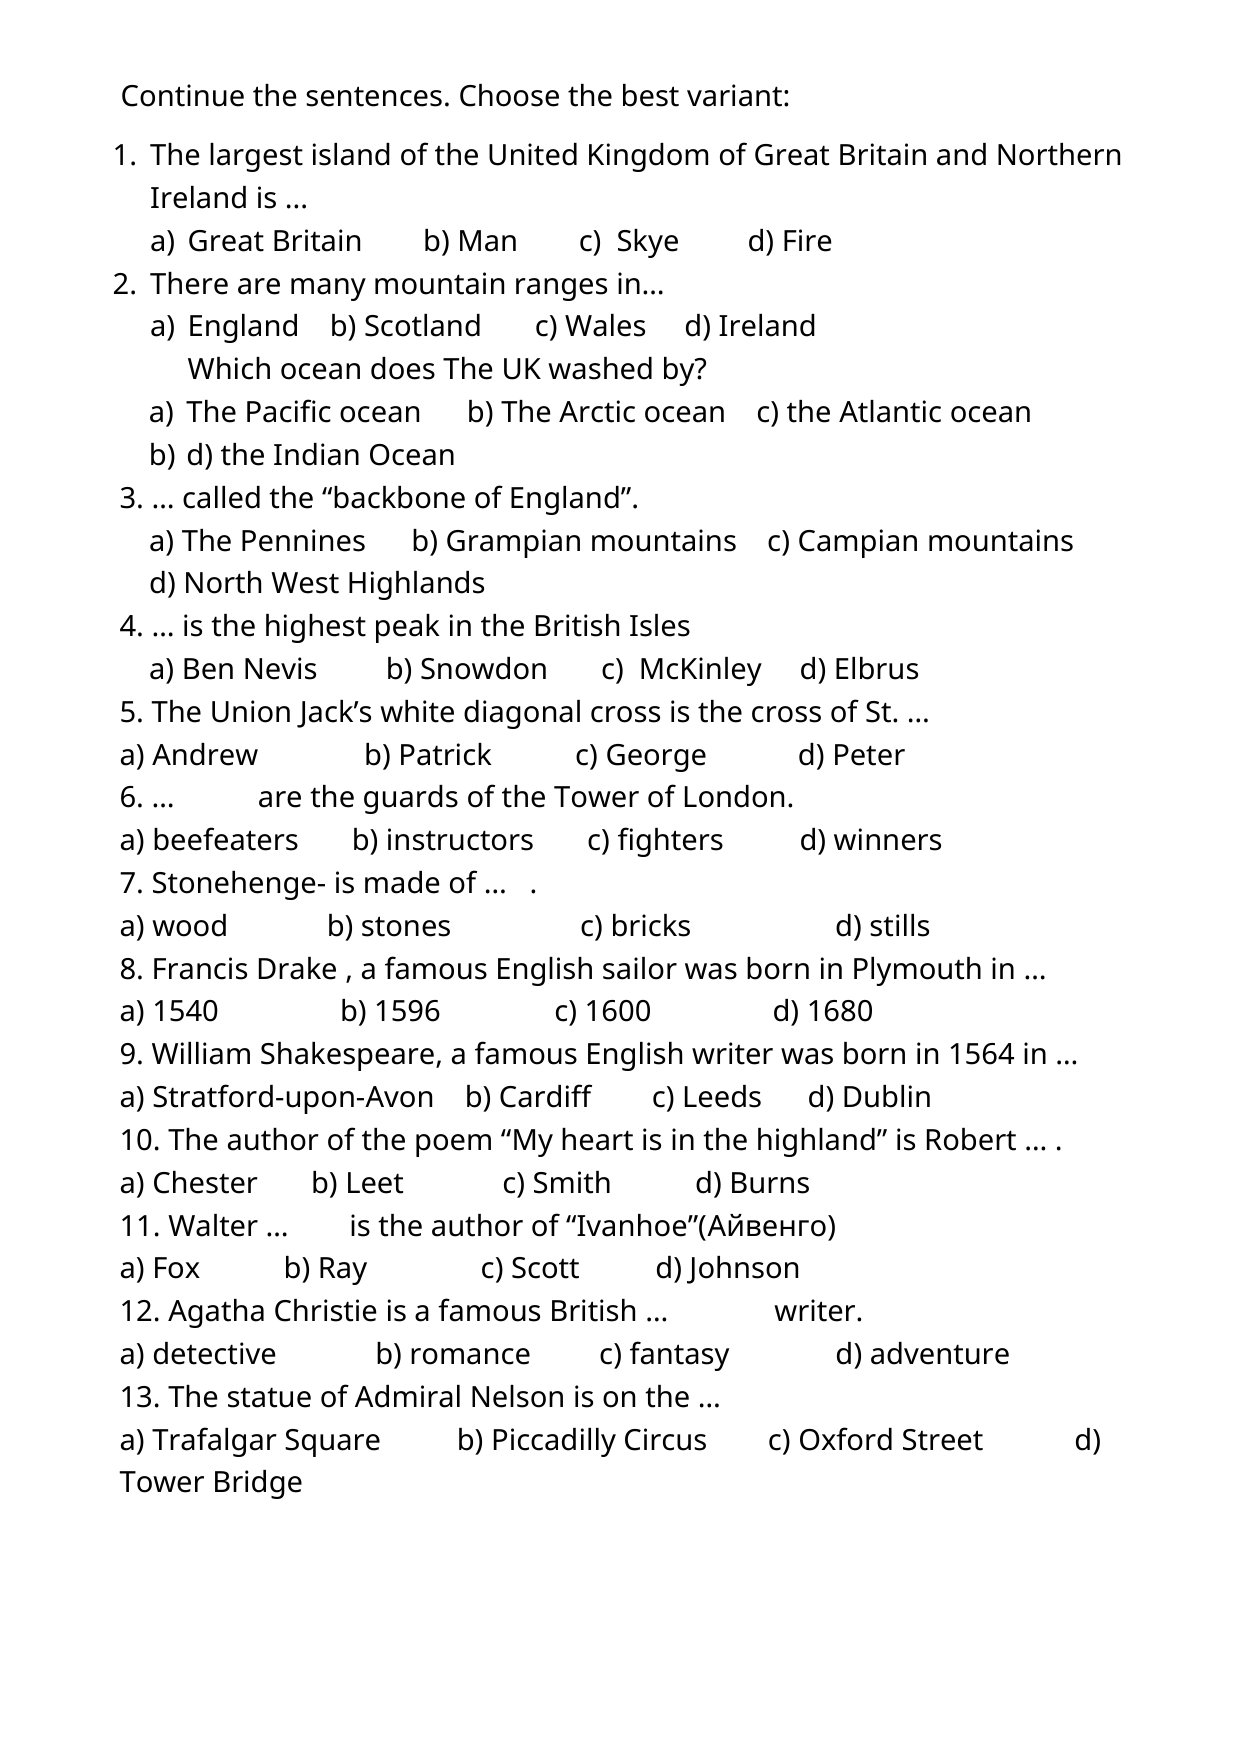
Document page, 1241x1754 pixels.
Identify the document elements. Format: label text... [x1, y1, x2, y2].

list 5. The Union Jack’s white diagonal cross is the cross of St. … [119, 691, 1165, 731]
list a) The Pennines b) Grampian mountains c) Campian mountains [149, 520, 1165, 559]
list 9. William Shakespeare, a famous English writer was born in 1564 in … [119, 1033, 1165, 1073]
list Great Britain b) Man c) Skye d) Fire [150, 220, 1165, 260]
list 7. Stonehenge- is made of … . [119, 862, 1165, 902]
list 13. The statue of Admiral Nelson is on the … [119, 1376, 1165, 1416]
list d) North West Highlands [149, 563, 1165, 602]
list 11. Walter … is the author of “Ivanhoe”(Айвенго) [119, 1205, 1165, 1244]
list 4. … is the highest peak in the British Isles [119, 605, 1165, 645]
list 12. Agatha Christie is a famous British … writer. [119, 1290, 1165, 1330]
list 3. … called the “backbone of England”. [119, 477, 1165, 517]
list 6. … are the guards of the Tower of London. [119, 777, 1165, 816]
list Which ocean does The UK washed by? [187, 348, 1165, 388]
list a) Stratford-upon-Avon b) Cardiff c) Leeds d) Dublin [119, 1076, 1165, 1116]
list a) 1540 b) 1596 c) 1600 d) 1680 [119, 991, 1165, 1030]
text Continue the sentences. Choose the best variant: [75, 75, 1165, 115]
list a) beefeaters b) instructors c) fighters d) winners [119, 819, 1165, 859]
list The Pacific ocean b) The Arctic ocean c) the Atlantic ocean [149, 391, 1165, 431]
list There are many mountain ranges in… [112, 263, 1165, 303]
list 8. Francis Drake , a famous English sailor was born in Plymouth in … [119, 948, 1165, 988]
list d) the Indian Ocean [149, 434, 1165, 474]
list a) detective b) romance c) fantasy d) adventure [119, 1333, 1165, 1373]
list a) Chester b) Leet c) Smith d) Burns [119, 1162, 1165, 1202]
list England b) Scotland c) Wales d) Ireland [150, 306, 1165, 345]
list a) Ben Nevis b) Snowdon c) McKinley d) Elbrus [149, 648, 1165, 688]
list a) Andrew b) Patrick c) George d) Peter [119, 734, 1165, 773]
list a) Fox b) Ray c) Scott d) Johnson [119, 1248, 1165, 1287]
list 10. The author of the poem “My heart is in the highland” is Robert … . [119, 1119, 1165, 1159]
list The largest island of the United Kingdom of Great Britain and Northern Ireland is ... [112, 134, 1165, 217]
list a) wood b) stones c) bricks d) stills [119, 905, 1165, 945]
list a) Trafalgar Square b) Piccadilly Circus c) Oxford Street d) Tower Bridge [119, 1419, 1165, 1501]
